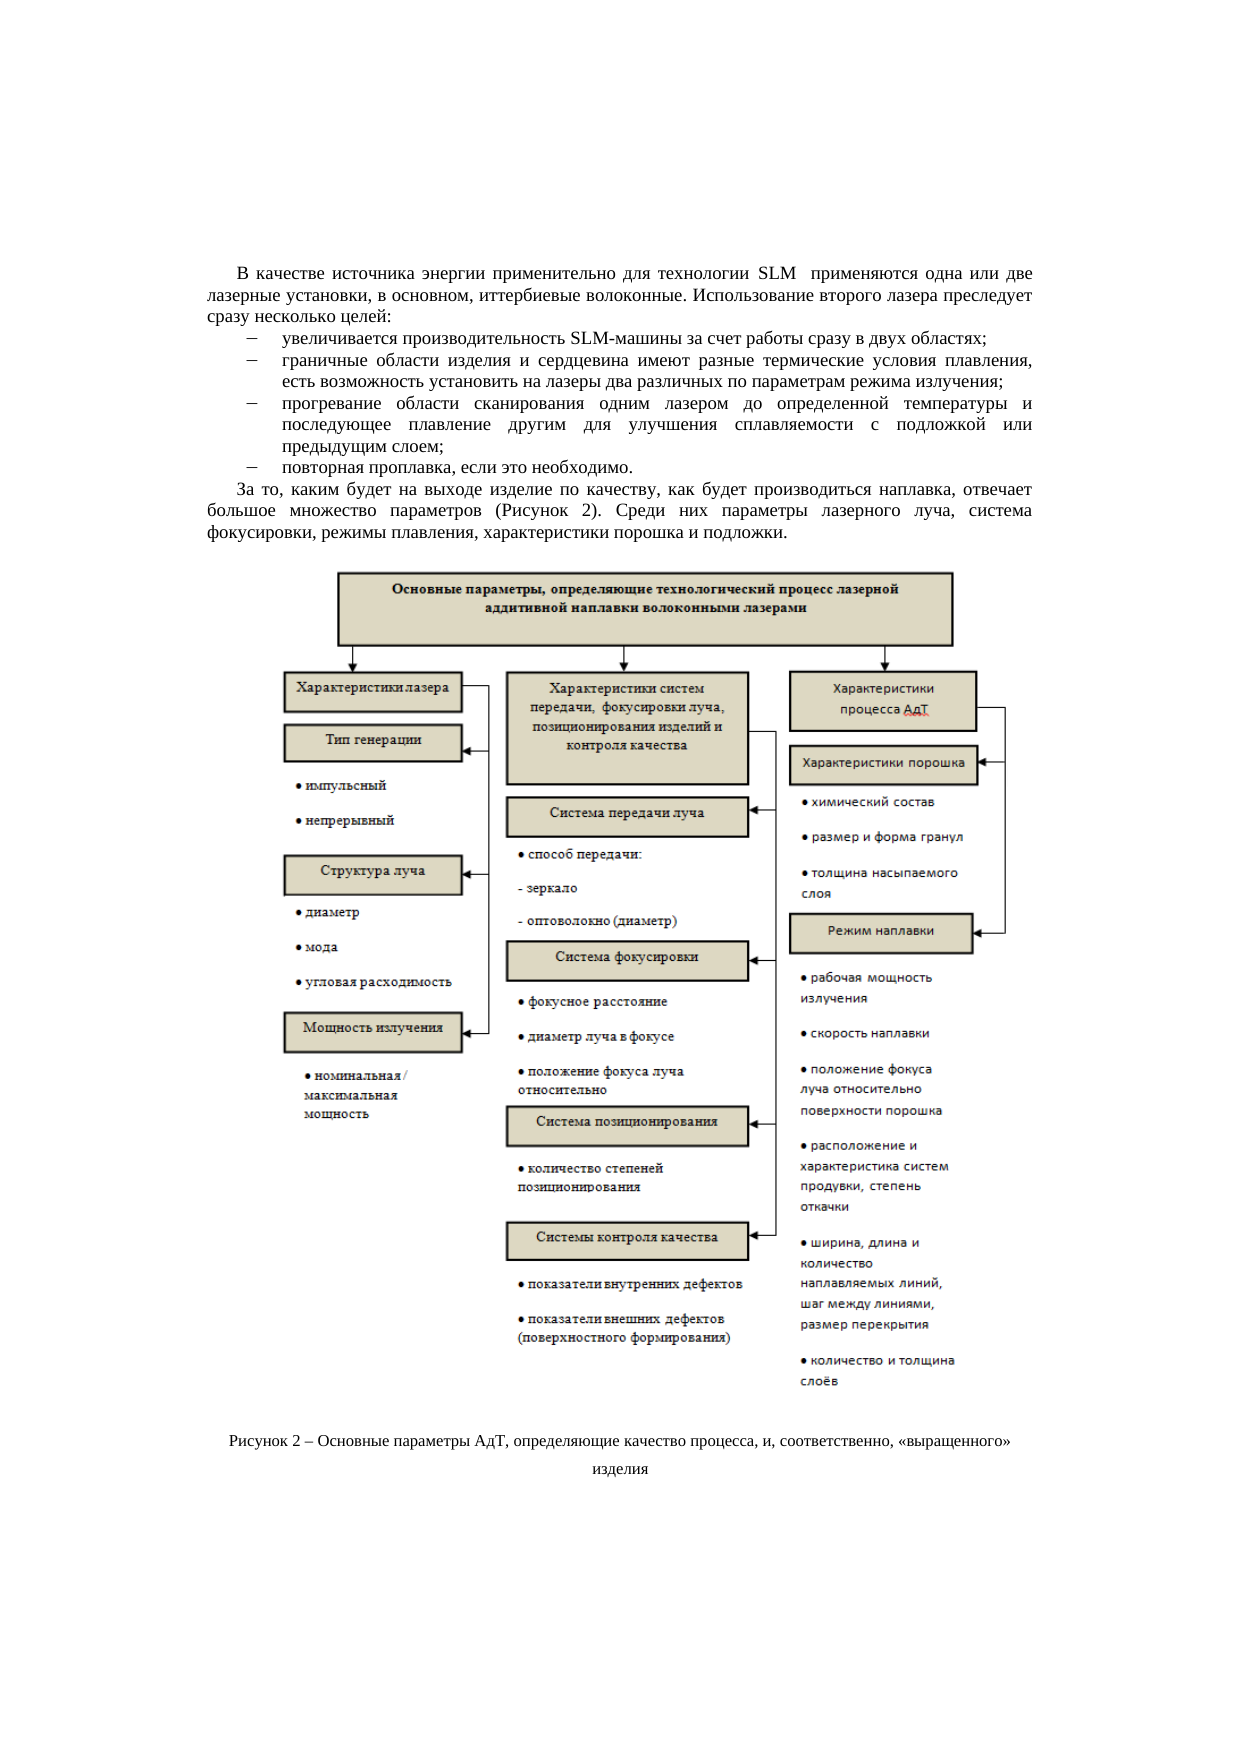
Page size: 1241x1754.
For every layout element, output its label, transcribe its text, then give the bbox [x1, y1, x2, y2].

text За то, каким будет на выходе изделие по качеству, как будет производиться наплавка, отвечает большое множество параметров (Рисунок 2). Среди них параметры лазерного луча, система фокусировки, режимы плавления, характеристики порошка и подложки. [207, 478, 1033, 542]
text Рисунок 2 – Основные параметры АдТ, определяющие качество процесса, и, соответственно, «выращенного» изделия [207, 1430, 1033, 1478]
list увеличивается производительность SLM-машины за счет работы сразу в двух областях; [244, 327, 1033, 348]
list прогревание области сканирования одним лазером до определенной температуры и последующее плавление другим для улучшения сплавляемости с подложкой или предыдущим слоем; [244, 392, 1033, 456]
list повторная проплавка, если это необходимо. [244, 456, 1033, 478]
picture [232, 542, 1008, 1416]
text В качестве источника энергии применительно для технологии SLM применяются одна или две лазерные установки, в основном, иттербиевые волоконные. Использование второго лазера преследует сразу несколько целей: [207, 262, 1033, 327]
list граничные области изделия и сердцевина имеют разные термические условия плавления, есть возможность установить на лазеры два различных по параметрам режима излучения; [244, 348, 1033, 392]
